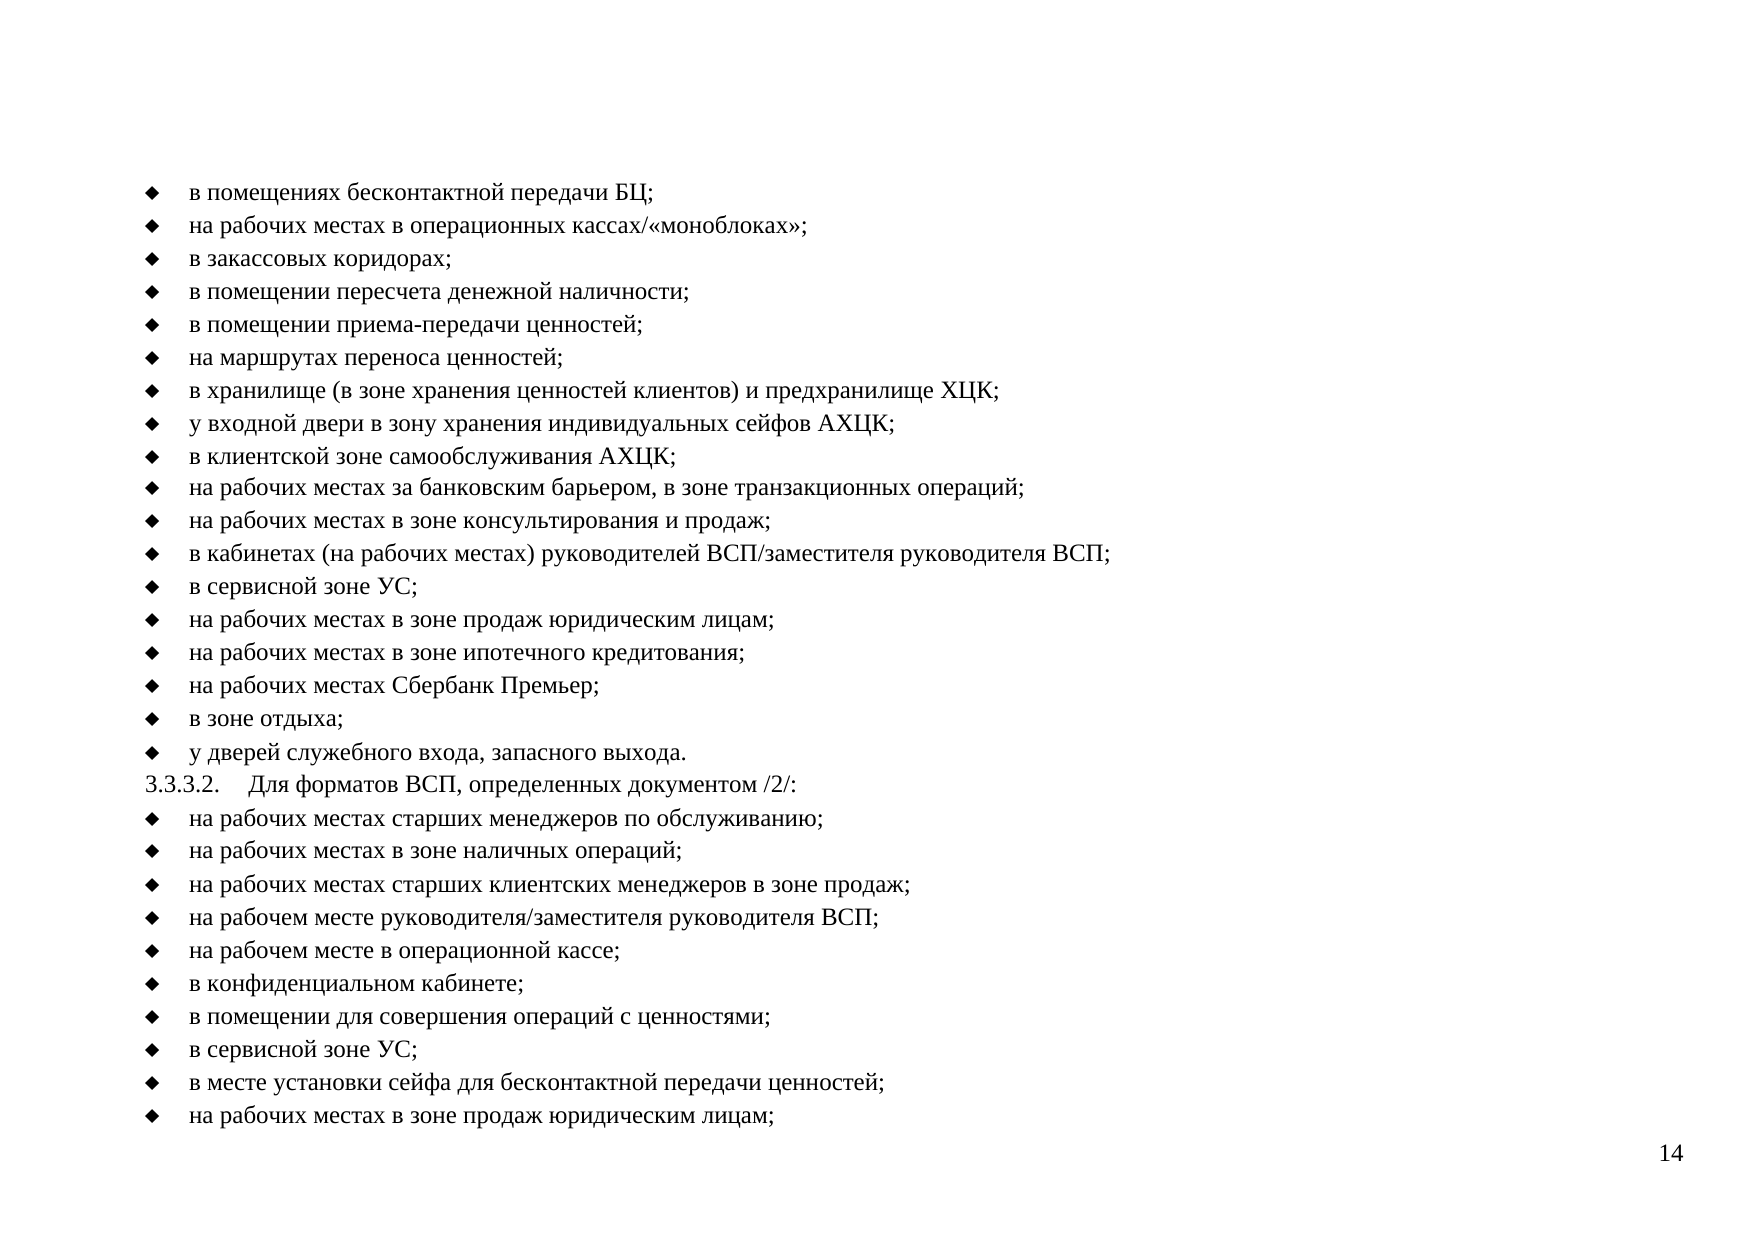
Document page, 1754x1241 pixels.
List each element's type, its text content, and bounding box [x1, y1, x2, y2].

list в зоне отдыха; [145, 703, 1683, 732]
list на рабочих местах в операционных кассах/«моноблоках»; [71, 210, 1683, 239]
list в клиентской зоне самообслуживания АХЦК; [145, 441, 1683, 470]
list на рабочем месте в операционной кассе; [71, 935, 1683, 963]
list в сервисной зоне УС; [71, 1034, 1683, 1062]
list на рабочих местах Сбербанк Премьер; [145, 671, 1683, 699]
list на рабочих местах за банковским барьером, в зоне транзакционных операций; [71, 472, 1683, 501]
list в помещении приема-передачи ценностей; [71, 309, 1683, 338]
list в конфиденциальном кабинете; [71, 968, 1683, 996]
list на рабочих местах в зоне ипотечного кредитования; [71, 637, 1683, 666]
list у дверей служебного входа, запасного выхода. [145, 737, 1683, 765]
list в помещениях бесконтактной передачи БЦ; [71, 177, 1683, 206]
list на рабочих местах старших клиентских менеджеров в зоне продаж; [71, 869, 1683, 897]
list на рабочих местах в зоне консультирования и продаж; [71, 505, 1683, 534]
list на рабочем месте руководителя/заместителя руководителя ВСП; [71, 902, 1683, 930]
list в помещении пересчета денежной наличности; [71, 276, 1683, 305]
list в кабинетах (на рабочих местах) руководителей ВСП/заместителя руководителя ВСП; [71, 538, 1683, 567]
list на рабочих местах в зоне продаж юридическим лицам; [71, 604, 1683, 633]
list в помещении для совершения операций с ценностями; [71, 1001, 1683, 1029]
list на рабочих местах в зоне продаж юридическим лицам; [71, 1100, 1683, 1128]
list в сервисной зоне УС; [71, 571, 1683, 600]
list в закассовых коридорах; [71, 243, 1683, 272]
list на рабочих местах старших менеджеров по обслуживанию; [71, 803, 1683, 831]
list в месте установки сейфа для бесконтактной передачи ценностей; [71, 1067, 1683, 1096]
list в хранилище (в зоне хранения ценностей клиентов) и предхранилище ХЦК; [71, 375, 1683, 404]
list на маршрутах переноса ценностей; [71, 342, 1683, 371]
list на рабочих местах в зоне наличных операций; [71, 836, 1683, 864]
list у входной двери в зону хранения индивидуальных сейфов АХЦК; [71, 408, 1683, 437]
